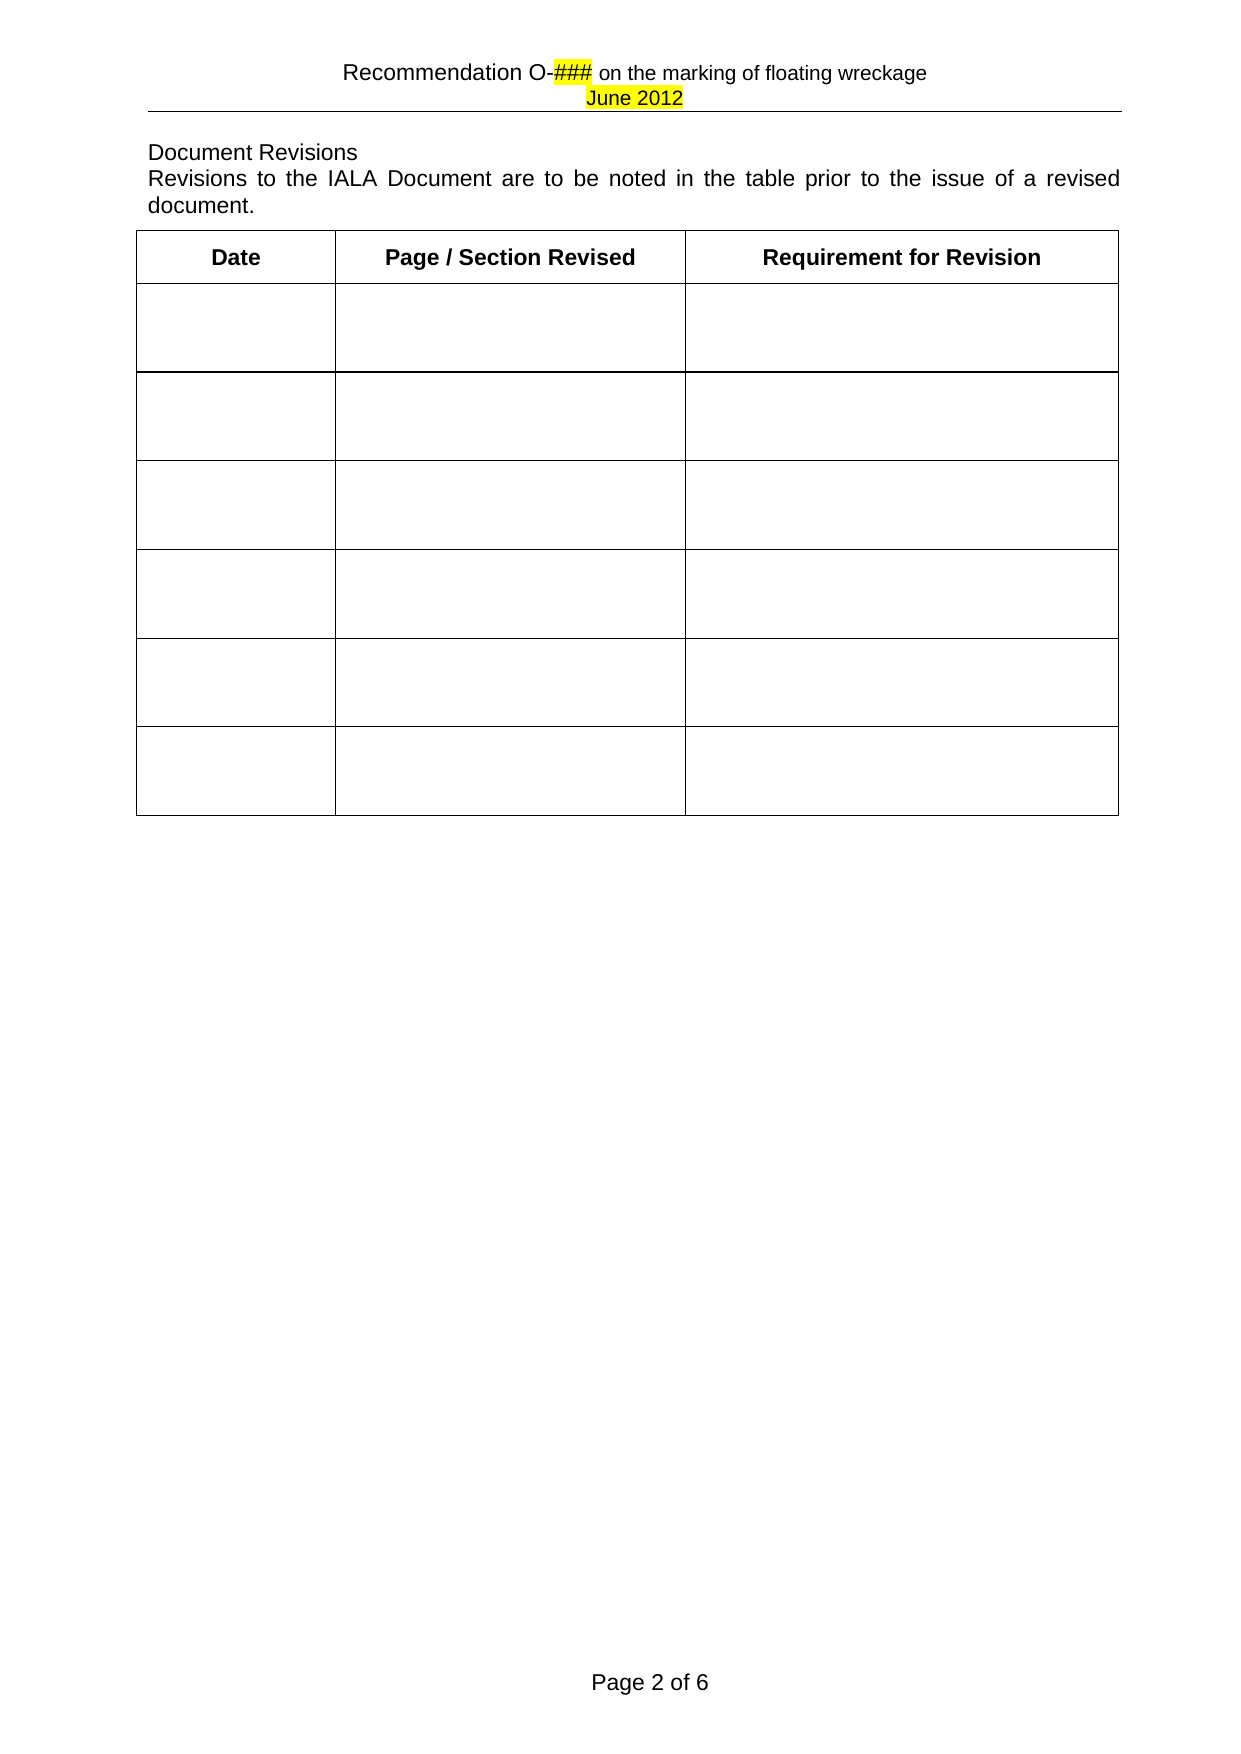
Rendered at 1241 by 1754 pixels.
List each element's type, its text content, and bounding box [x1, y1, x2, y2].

table_cell [137, 461, 335, 549]
table_cell [686, 550, 1118, 637]
table_header Date [137, 231, 335, 283]
table_cell [137, 550, 335, 637]
text Revisions to the IALA Document are to be noted in the table prior to the issue of a revised document. [148, 165, 1122, 218]
table_header Requirement for Revision [686, 231, 1118, 283]
table_cell [336, 550, 685, 637]
table_cell [686, 461, 1118, 549]
table_cell [686, 373, 1118, 460]
table_cell [336, 639, 685, 726]
table_cell [336, 461, 685, 549]
table_cell [336, 284, 685, 371]
table_cell [137, 284, 335, 371]
table_header Page / Section Revised [336, 231, 685, 283]
table_cell [137, 639, 335, 726]
table_cell [137, 727, 335, 815]
table_cell [686, 639, 1118, 726]
table_cell [336, 373, 685, 460]
title Document Revisions [148, 139, 1122, 165]
table_cell [686, 284, 1118, 371]
table_cell [137, 373, 335, 460]
table_cell [686, 727, 1118, 815]
table_cell [336, 727, 685, 815]
